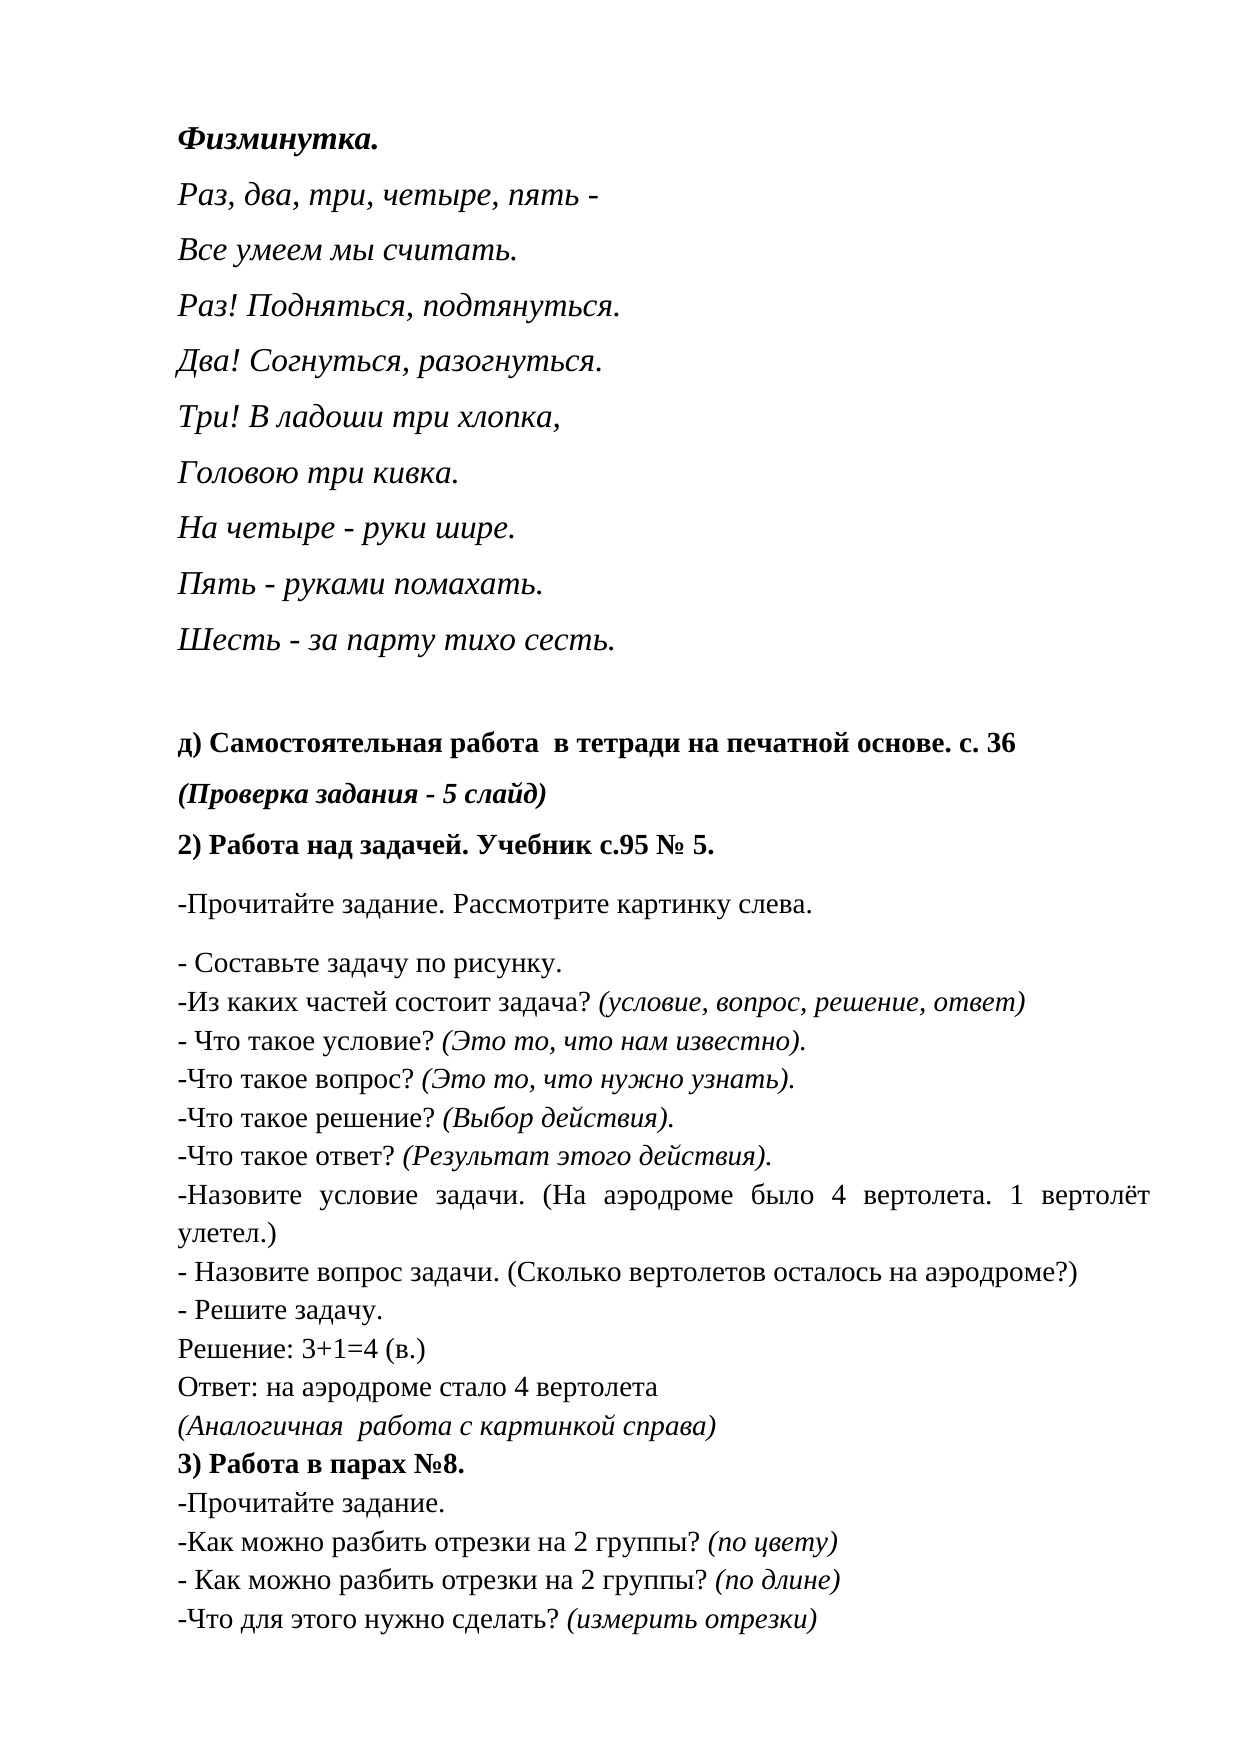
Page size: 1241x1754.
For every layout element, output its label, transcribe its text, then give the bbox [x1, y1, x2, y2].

text Три! В ладоши три хлопка, [177, 396, 1152, 434]
text Все умеем мы считать. [177, 229, 1152, 268]
text На четыре - руки шире. [177, 507, 1152, 546]
text Решение: 3+1=4 (в.) [177, 1331, 1152, 1364]
text -Назовите условие задачи. (На аэродроме было 4 вертолета. 1 вертолёт улетел.) [177, 1177, 1152, 1249]
text - Что такое условие? (Это то, что нам известно). [177, 1023, 1152, 1056]
text Ответ: на аэродроме стало 4 вертолета [177, 1369, 1152, 1403]
text - Как можно разбить отрезки на 2 группы? (по длине) [177, 1562, 1152, 1596]
text Головою три кивка. [177, 452, 1152, 490]
text Раз! Подняться, подтянуться. [177, 285, 1152, 323]
text -Что для этого нужно сделать? (измерить отрезки) [177, 1601, 1152, 1634]
text - Решите задачу. [177, 1292, 1152, 1326]
text (Проверка задания - 5 слайд) [177, 776, 1152, 809]
text -Что такое ответ? (Результат этого действия). [177, 1138, 1152, 1172]
text -Что такое вопрос? (Это то, что нужно узнать). [177, 1061, 1152, 1095]
text -Прочитайте задание. [177, 1485, 1152, 1519]
text -Прочитайте задание. Рассмотрите картинку слева. [177, 886, 1152, 920]
text - Назовите вопрос задачи. (Сколько вертолетов осталось на аэродроме?) [177, 1254, 1152, 1287]
text -Что такое решение? (Выбор действия). [177, 1100, 1152, 1133]
text Пять - руками помахать. [177, 563, 1152, 601]
text 2) Работа над задачей. Учебник с.95 № 5. [177, 827, 1152, 860]
text Физминутка. [177, 118, 1152, 156]
text 3) Работа в парах №8. [177, 1447, 1152, 1480]
text д) Самостоятельная работа в тетради на печатной основе. с. 36 [177, 725, 1152, 759]
text -Как можно разбить отрезки на 2 группы? (по цвету) [177, 1524, 1152, 1557]
text (Аналогичная работа с картинкой справа) [177, 1408, 1152, 1442]
text - Составьте задачу по рисунку. [177, 946, 1152, 979]
text Раз, два, три, четыре, пять - [177, 174, 1152, 212]
text -Из каких частей состоит задача? (условие, вопрос, решение, ответ) [177, 984, 1152, 1018]
text Шесть - за парту тихо сесть. [177, 619, 1152, 657]
text Два! Согнуться, разогнуться. [177, 341, 1152, 379]
